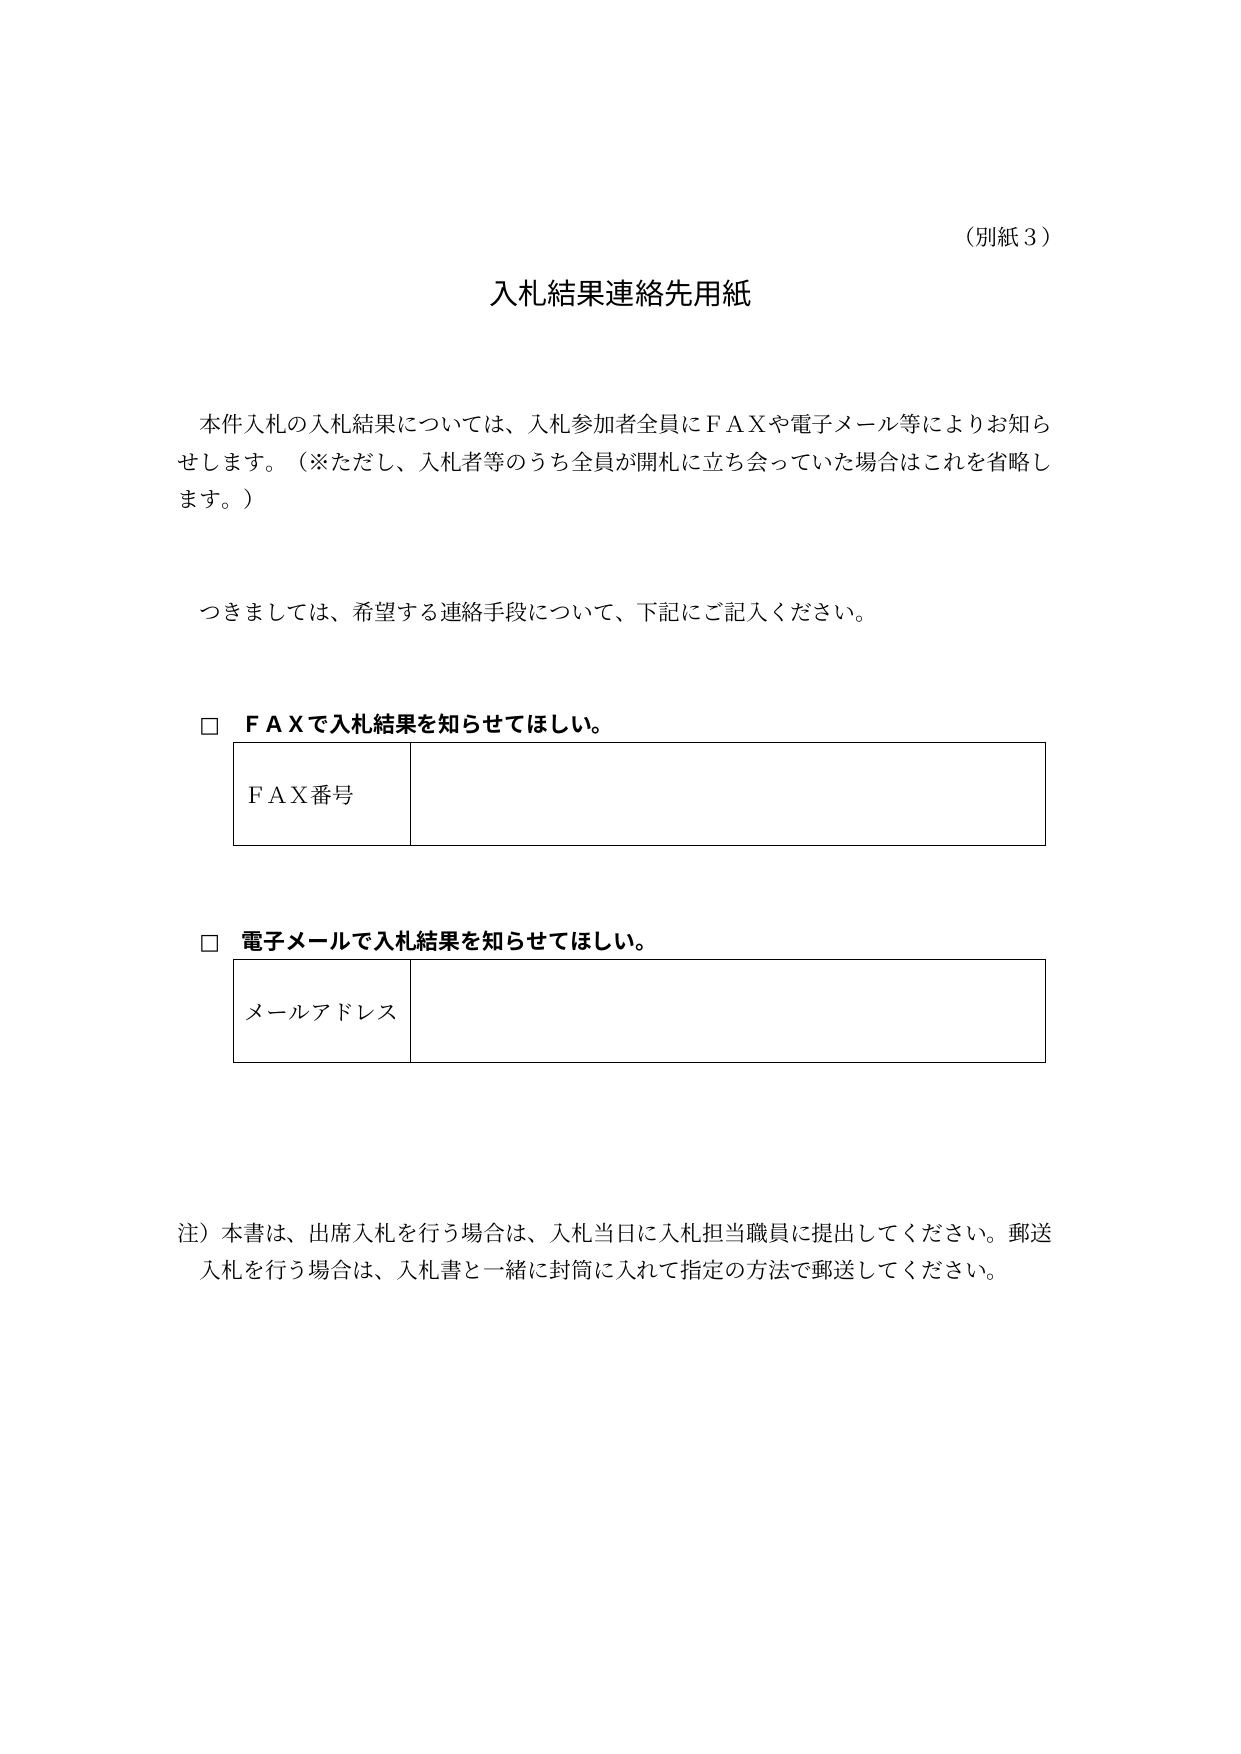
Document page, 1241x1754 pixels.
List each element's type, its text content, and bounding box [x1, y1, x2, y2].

text □ 電子メールで入札結果を知らせてほしい。 [177, 921, 1063, 958]
table_header メールアドレス [234, 960, 410, 1062]
table_header ＦＡＸ番号 [234, 743, 410, 845]
table_header [411, 743, 1045, 845]
text 本件入札の入札結果については、入札参加者全員にＦＡＸや電子メール等によりお知らせします。（※ただし、入札者等のうち全員が開札に立ち会っていた場合はこれを省略します。） [177, 404, 1063, 517]
text □ ＦＡＸで入札結果を知らせてほしい。 [177, 704, 1063, 742]
text 注）本書は、出席入札を行う場合は、入札当日に入札担当職員に提出してください。郵送入札を行う場合は、入札書と一緒に封筒に入れて指定の方法で郵送してください。 [177, 1213, 1063, 1288]
text （別紙３） [177, 217, 1063, 254]
text つきましては、希望する連絡手段について、下記にご記入ください。 [177, 592, 1063, 629]
table_header [411, 960, 1045, 1062]
text 入札結果連絡先用紙 [177, 254, 1063, 329]
